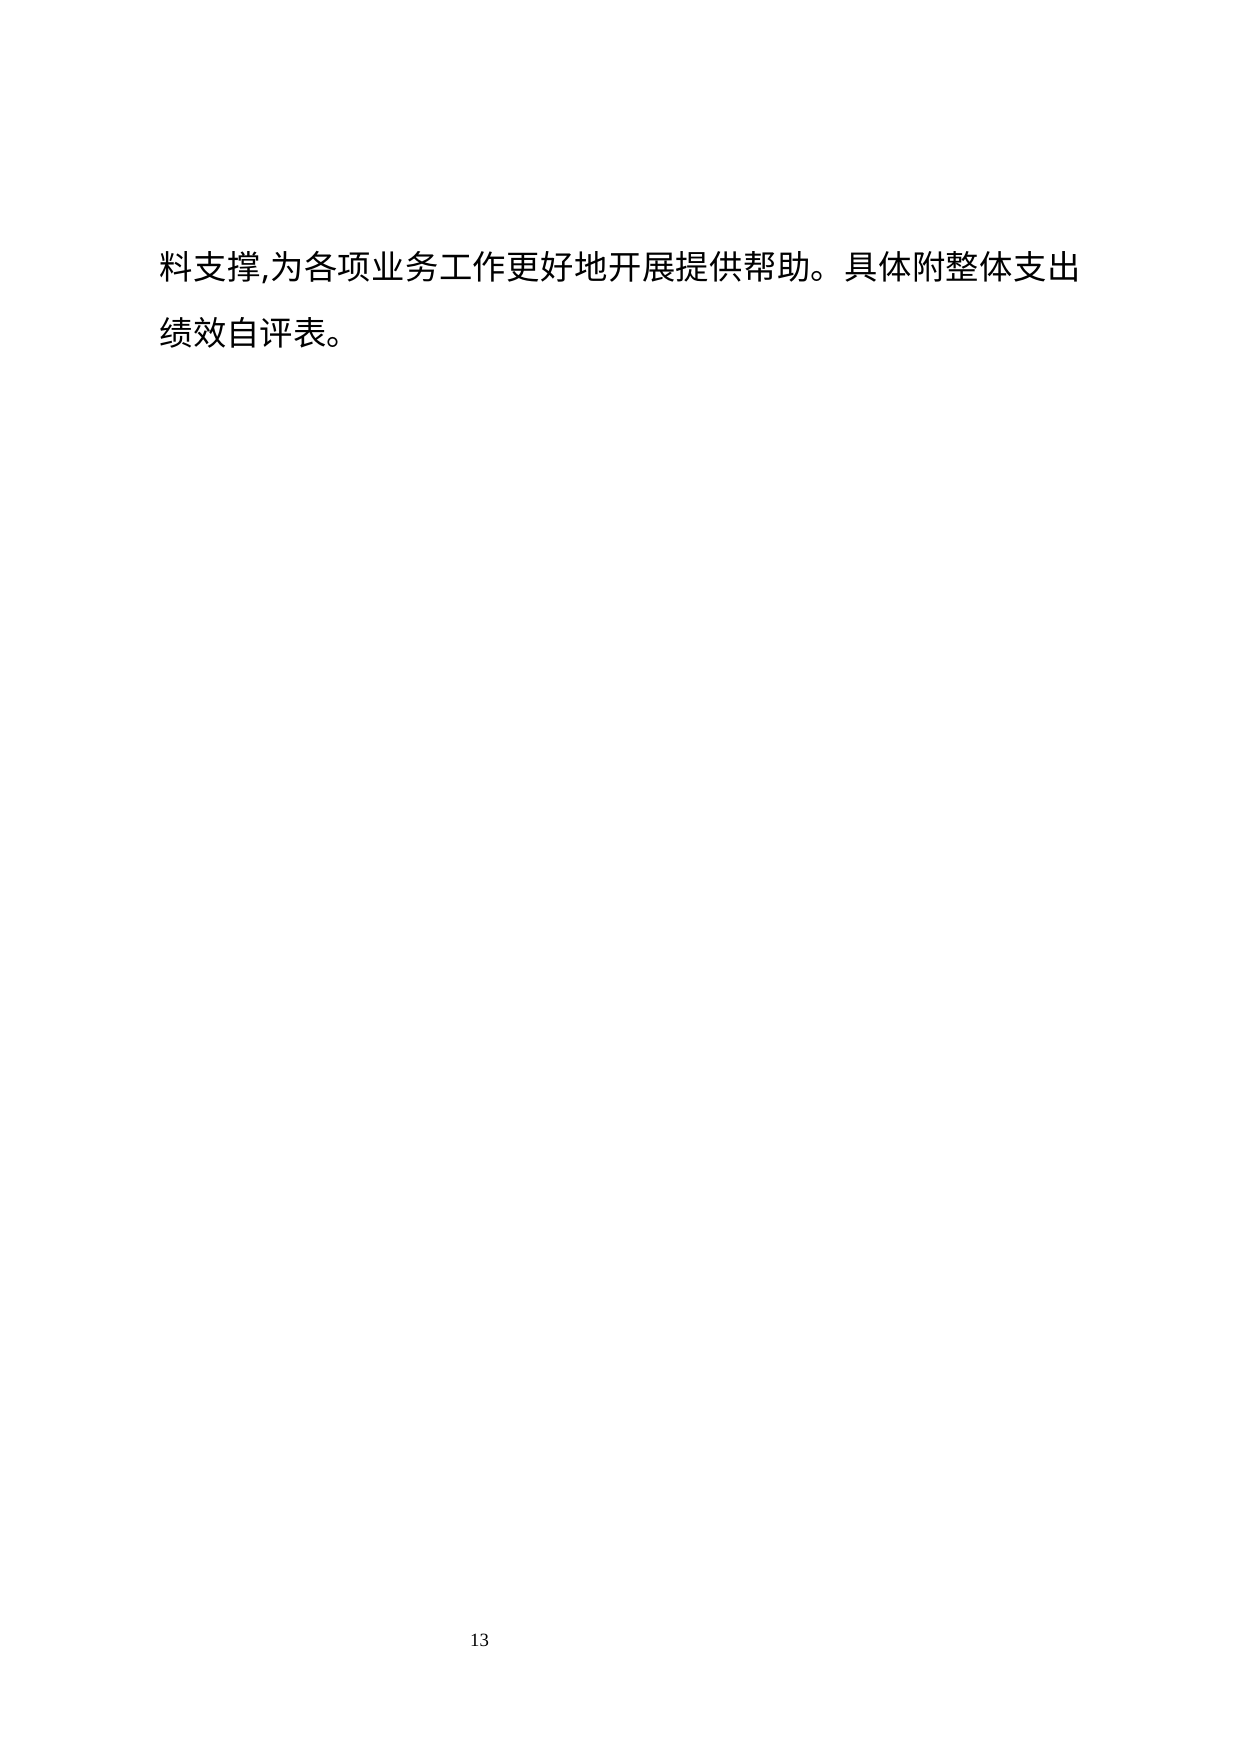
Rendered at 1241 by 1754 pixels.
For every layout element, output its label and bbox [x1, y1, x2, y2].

text [159, 233, 1081, 363]
